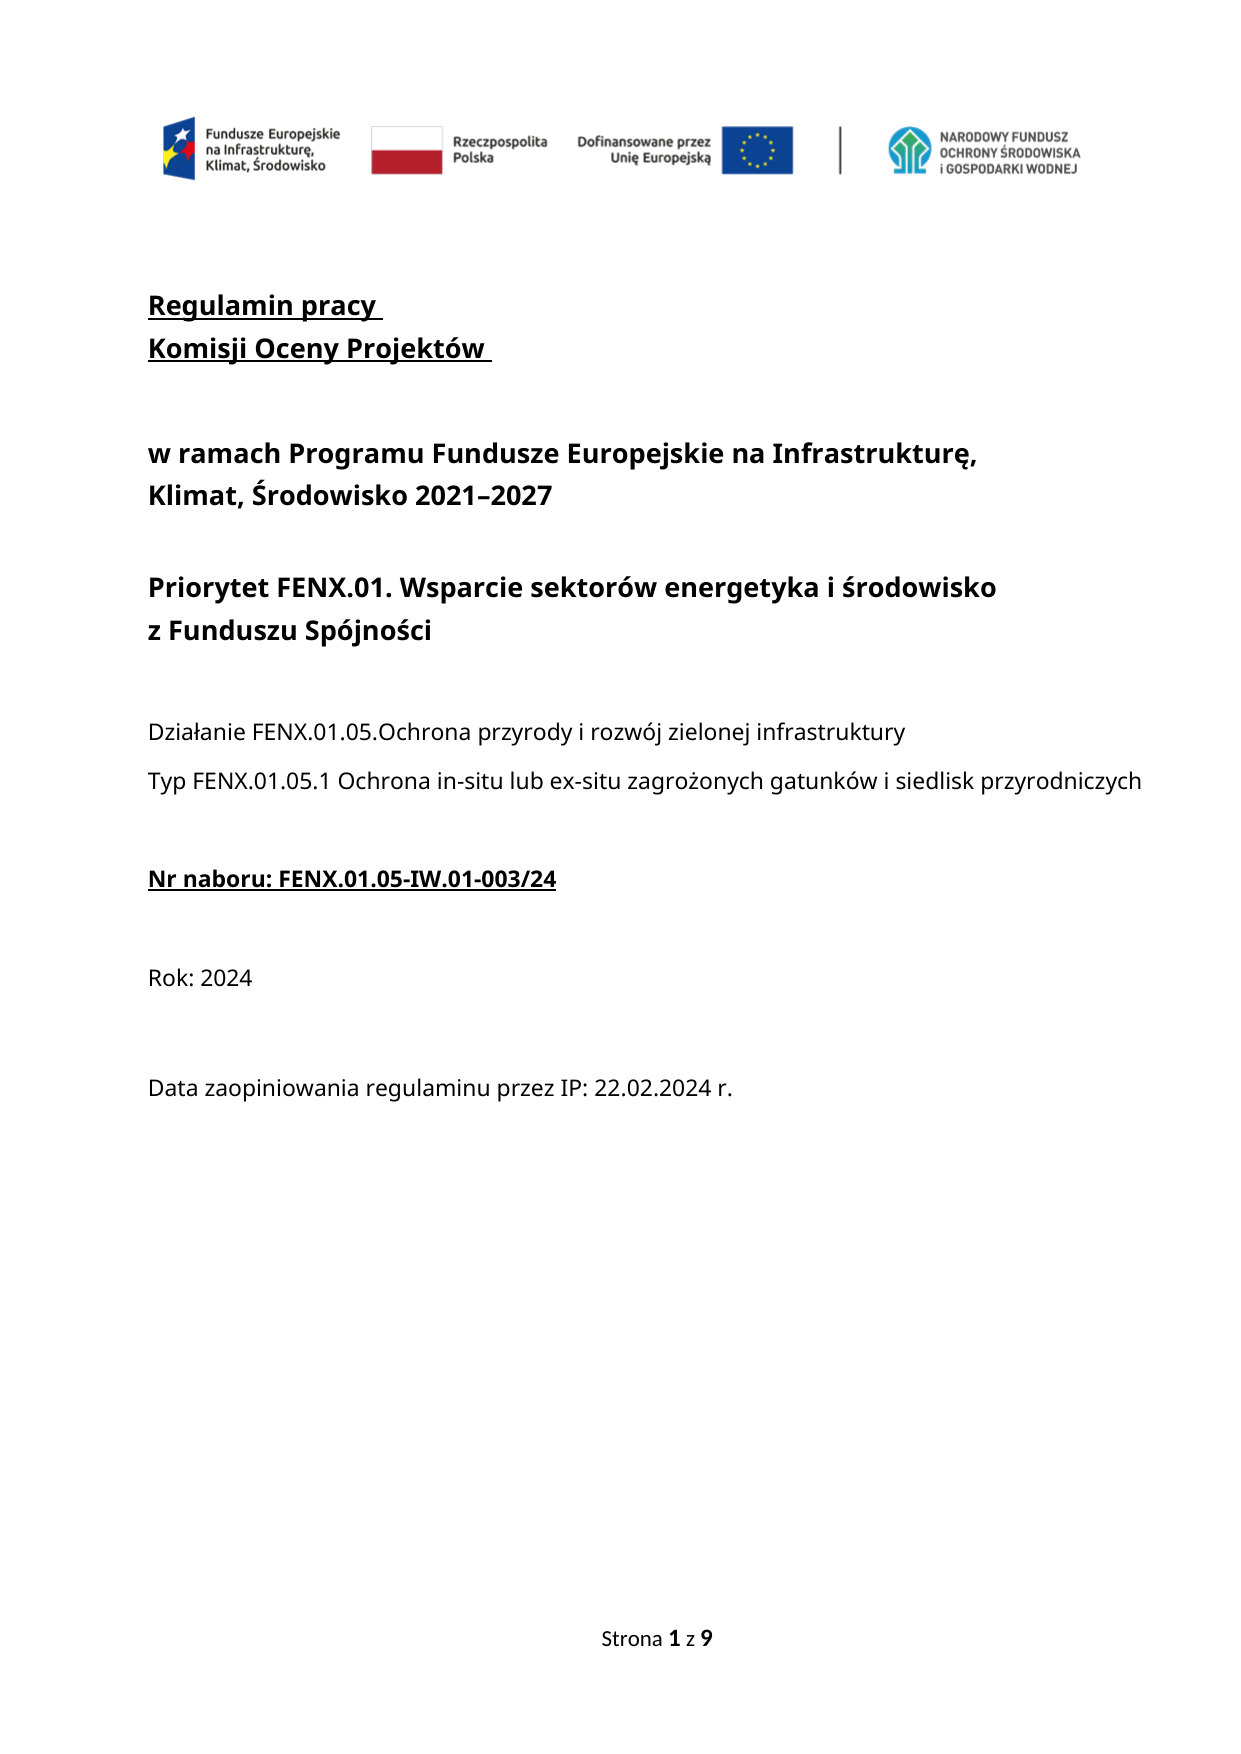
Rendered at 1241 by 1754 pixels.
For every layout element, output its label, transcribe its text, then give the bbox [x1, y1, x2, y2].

text Nr naboru: FENX.01.05-IW.01-003/24 [148, 863, 1166, 894]
text Działanie FENX.01.05.Ochrona przyrody i rozwój zielonej infrastruktury [148, 716, 1166, 747]
text w ramach Programu Fundusze Europejskie na Infrastrukturę, Klimat, Środowisko 2021–2027 [148, 434, 1166, 513]
text Regulamin pracy Komisji Oceny Projektów [148, 287, 1167, 366]
text Rok: 2024 [148, 961, 1166, 993]
picture [147, 101, 1093, 196]
text Data zaopiniowania regulaminu przez IP: 22.02.2024 r. [148, 1072, 1166, 1104]
text Priorytet FENX.01. Wsparcie sektorów energetyka i środowisko z Funduszu Spójności [148, 569, 1166, 648]
text Typ FENX.01.05.1 Ochrona in-situ lub ex-situ zagrożonych gatunków i siedlisk przyrodniczych [148, 764, 1166, 796]
